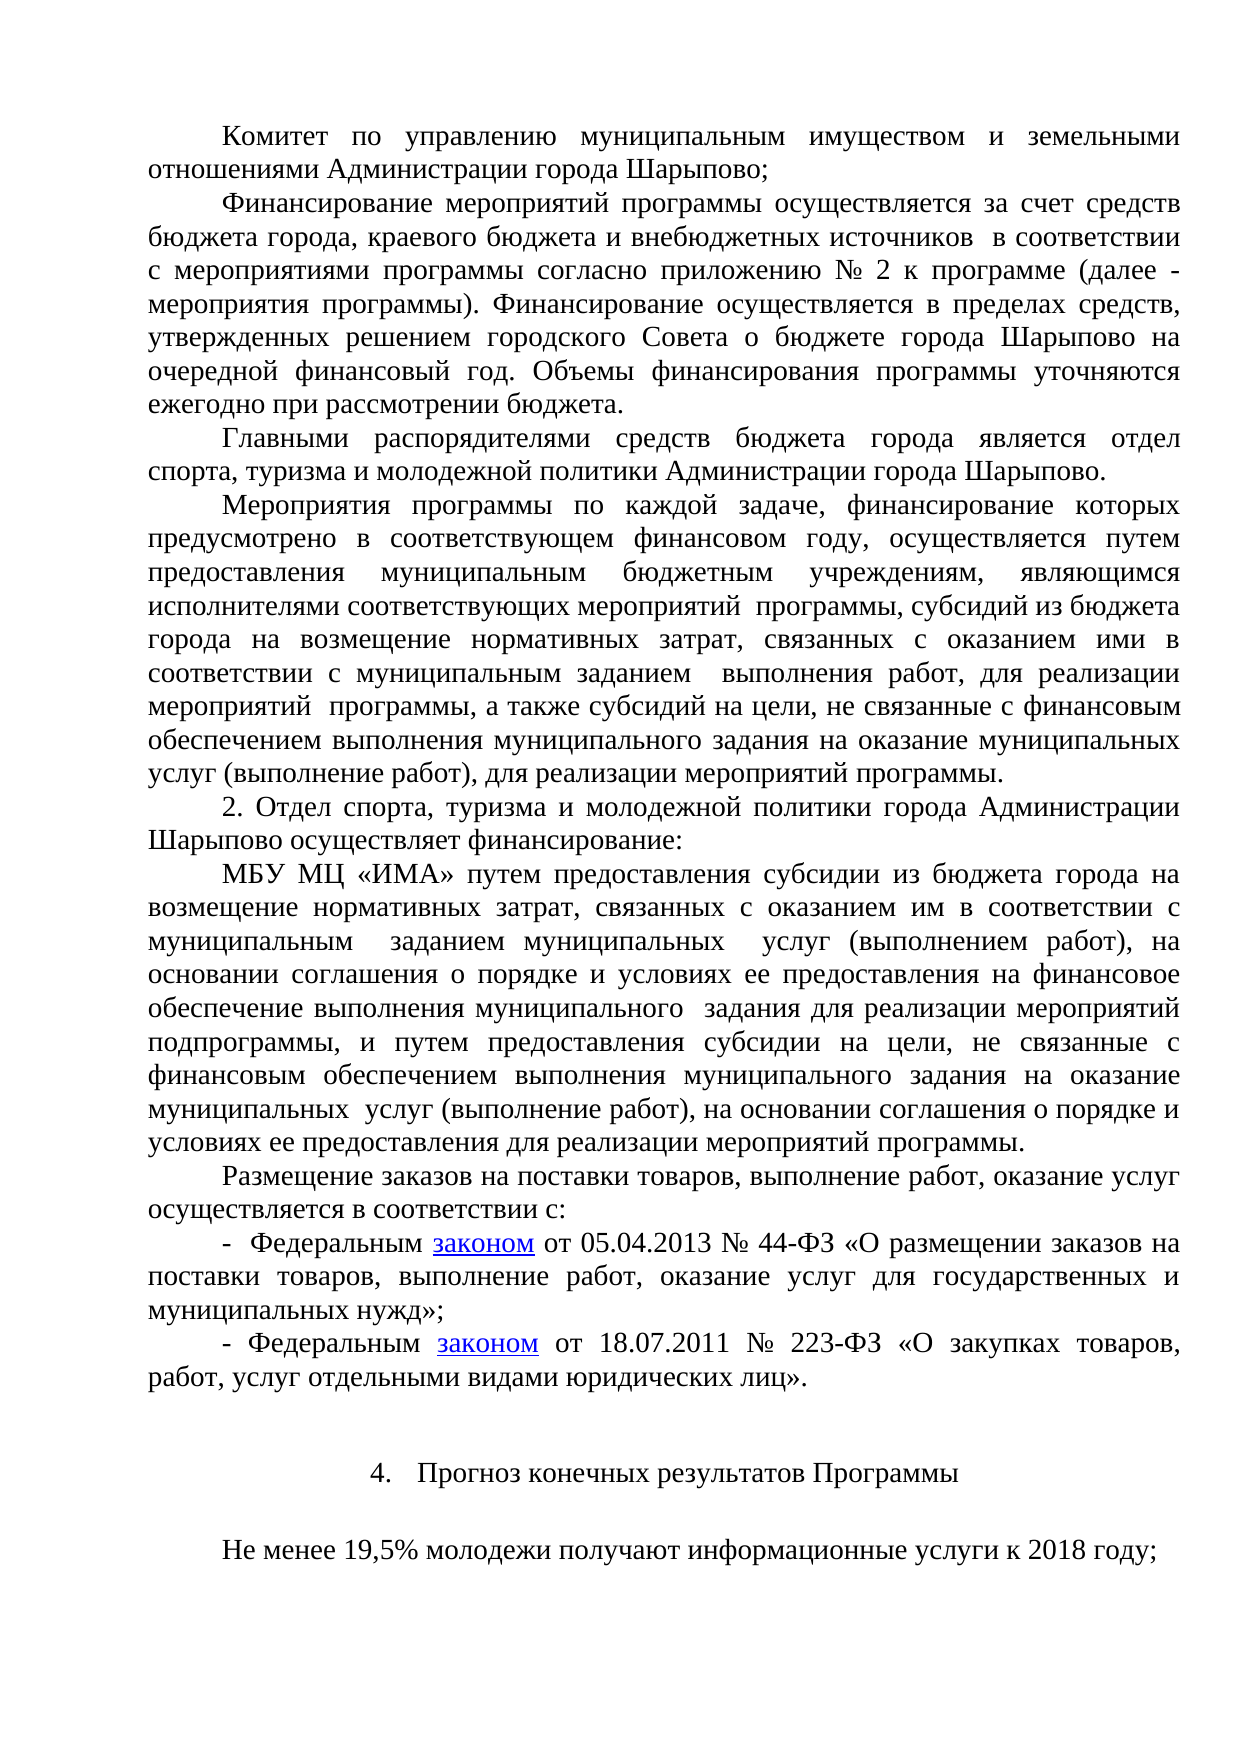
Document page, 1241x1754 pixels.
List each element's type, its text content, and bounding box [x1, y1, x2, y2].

text Не менее 19,5% молодежи получают информационные услуги к 2018 году; [148, 1532, 1181, 1566]
text - Федеральным законом от 18.07.2011 № 223-ФЗ «О закупках товаров, работ, услуг отдельными видами юридических лиц». [148, 1326, 1181, 1393]
list Финансирование мероприятий программы осуществляется за счет средств бюджета города, краевого бюджета и внебюджетных источников в соответствии с мероприятиями программы согласно приложению № 2 к программе (далее - мероприятия программы). Финансирование осуществляется в пределах средств, утвержденных решением городского Совета о бюджете города Шарыпово на очередной финансовый год. Объемы финансирования программы уточняются ежегодно при рассмотрении бюджета. [148, 185, 1181, 420]
list Мероприятия программы по каждой задаче, финансирование которых предусмотрено в соответствующем финансовом году, осуществляется путем предоставления муниципальным бюджетным учреждениям, являющимся исполнителями соответствующих мероприятий программы, субсидий из бюджета города на возмещение нормативных затрат, связанных с оказанием ими в соответствии с муниципальным заданием выполнения работ, для реализации мероприятий программы, а также субсидий на цели, не связанные с финансовым обеспечением выполнения муниципального задания на оказание муниципальных услуг (выполнение работ), для реализации мероприятий программы. [148, 487, 1181, 789]
list Главными распорядителями средств бюджета города является отдел спорта, туризма и молодежной политики Администрации города Шарыпово. [148, 420, 1181, 487]
list Прогноз конечных результатов Программы [148, 1455, 1181, 1488]
list МБУ МЦ «ИМА» путем предоставления субсидии из бюджета города на возмещение нормативных затрат, связанных с оказанием им в соответствии с муниципальным заданием муниципальных услуг (выполнением работ), на основании соглашения о порядке и условиях ее предоставления на финансовое обеспечение выполнения муниципального задания для реализации мероприятий подпрограммы, и путем предоставления субсидии на цели, не связанные с финансовым обеспечением выполнения муниципального задания на оказание муниципальных услуг (выполнение работ), на основании соглашения о порядке и условиях ее предоставления для реализации мероприятий программы. [148, 856, 1181, 1158]
text Размещение заказов на поставки товаров, выполнение работ, оказание услуг осуществляется в соответствии с: [148, 1158, 1181, 1225]
list Комитет по управлению муниципальным имуществом и земельными отношениями Администрации города Шарыпово; [148, 118, 1181, 185]
list 2. Отдел спорта, туризма и молодежной политики города Администрации Шарыпово осуществляет финансирование: [148, 789, 1181, 856]
text - Федеральным законом от 05.04.2013 № 44-ФЗ «О размещении заказов на поставки товаров, выполнение работ, оказание услуг для государственных и муниципальных нужд»; [148, 1225, 1181, 1326]
